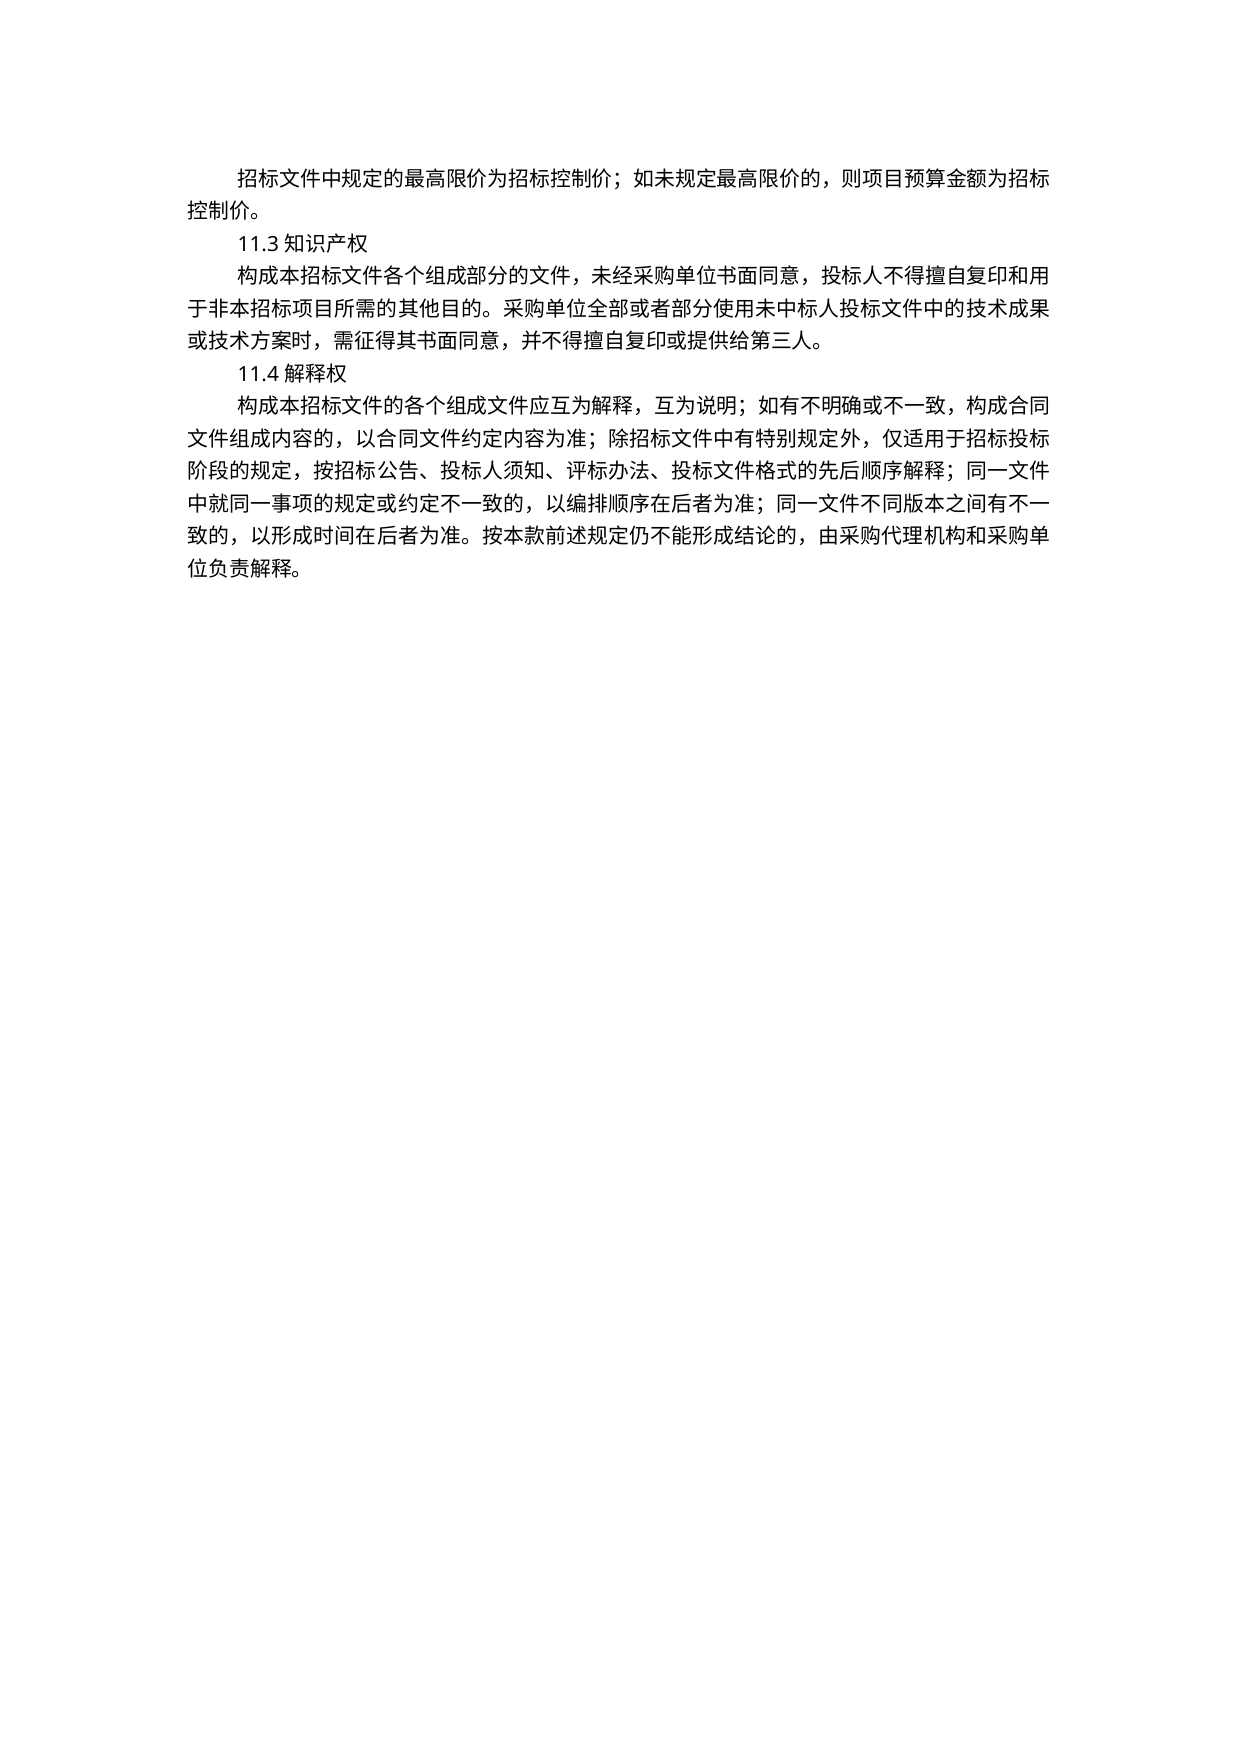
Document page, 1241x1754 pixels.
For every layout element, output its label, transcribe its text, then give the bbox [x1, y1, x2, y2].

text 招标文件中规定的最高限价为招标控制价；如未规定最高限价的，则项目预算金额为招标控制价。 [187, 162, 1053, 227]
text 构成本招标文件的各个组成文件应互为解释，互为说明；如有不明确或不一致，构成合同文件组成内容的，以合同文件约定内容为准；除招标文件中有特别规定外，仅适用于招标投标阶段的规定，按招标公告、投标人须知、评标办法、投标文件格式的先后顺序解释；同一文件中就同一事项的规定或约定不一致的，以编排顺序在后者为准；同一文件不同版本之间有不一致的，以形成时间在后者为准。按本款前述规定仍不能形成结论的，由采购代理机构和采购单位负责解释。 [187, 389, 1053, 584]
text 11.4 解释权 [187, 357, 1053, 389]
text 构成本招标文件各个组成部分的文件，未经采购单位书面同意，投标人不得擅自复印和用于非本招标项目所需的其他目的。采购单位全部或者部分使用未中标人投标文件中的技术成果或技术方案时，需征得其书面同意，并不得擅自复印或提供给第三人。 [187, 259, 1053, 357]
text 11.3 知识产权 [187, 227, 1053, 259]
